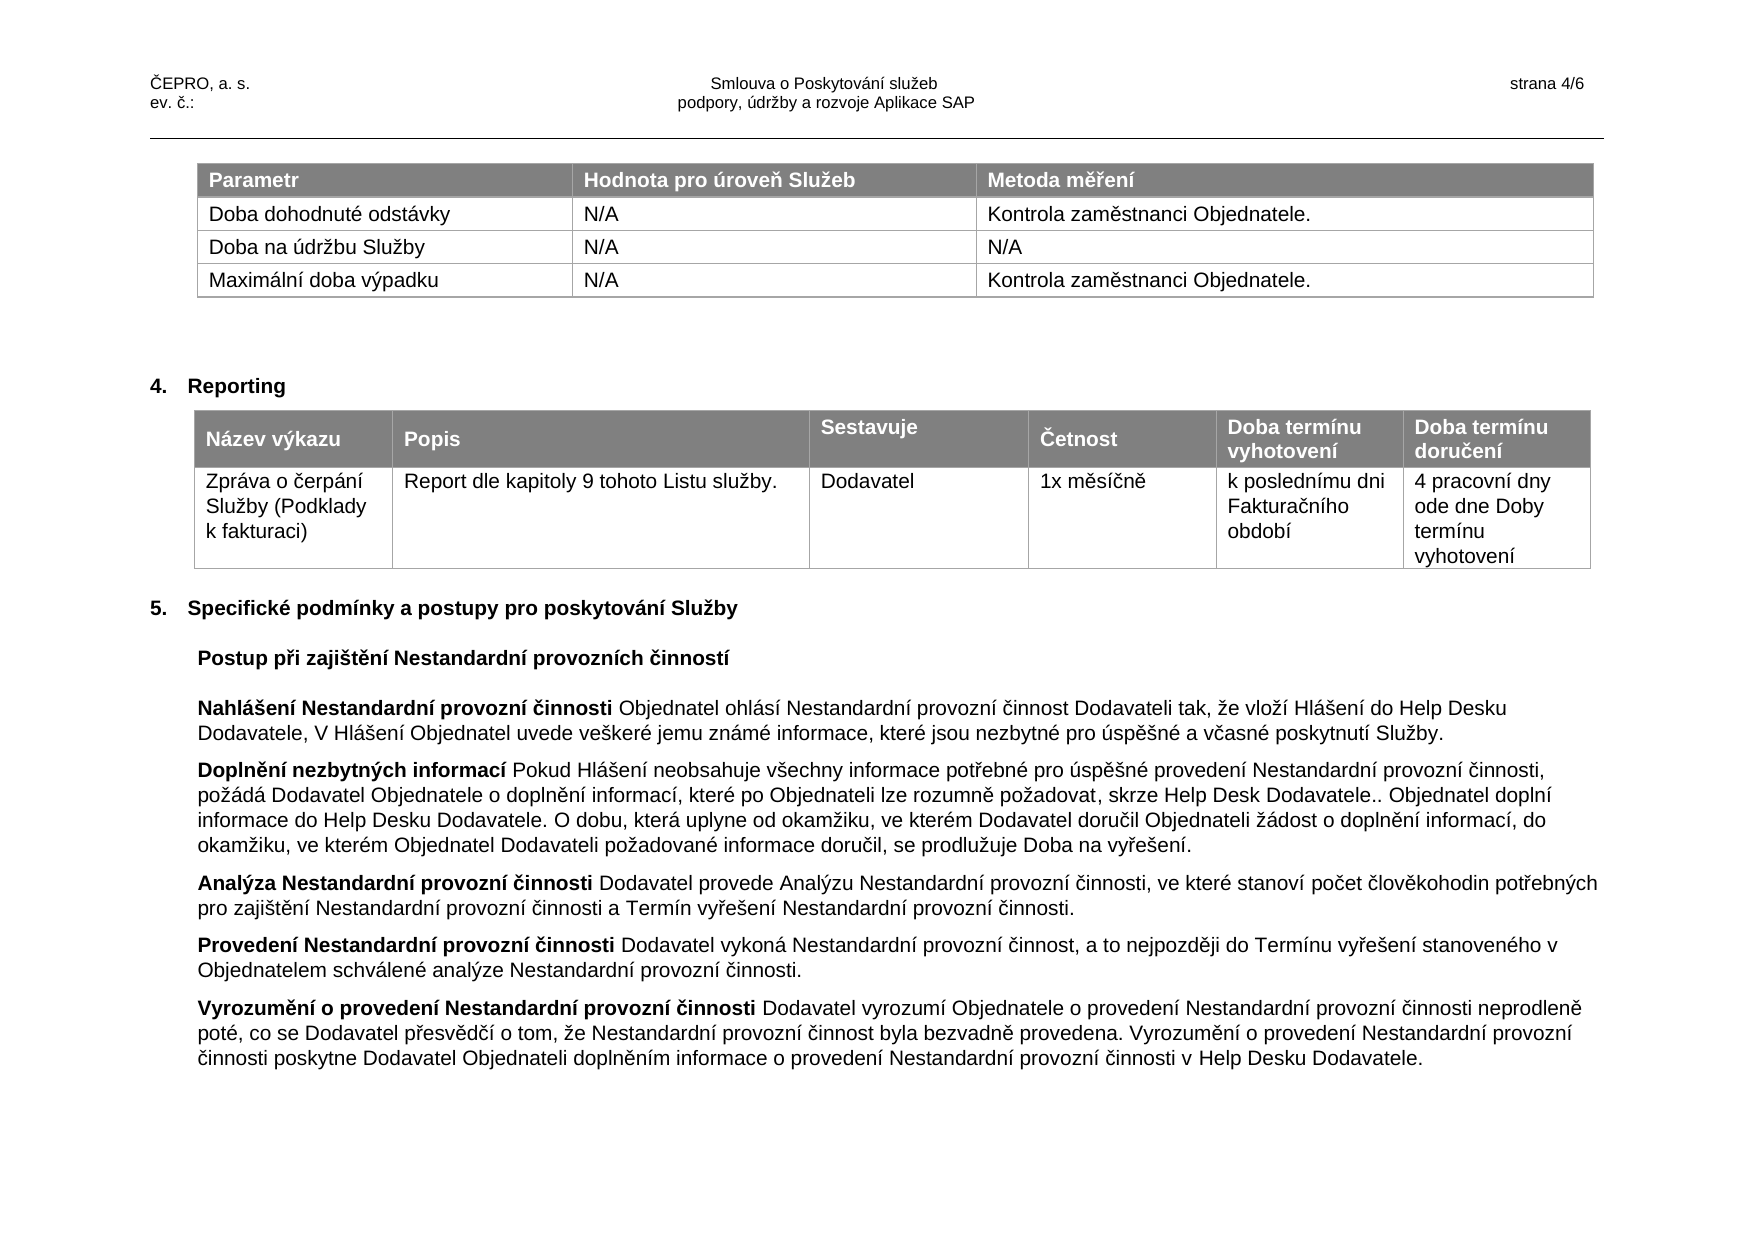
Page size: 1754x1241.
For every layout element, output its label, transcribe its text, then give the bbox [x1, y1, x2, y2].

table_cell k poslednímu dni Fakturačního období [1217, 468, 1403, 568]
table_header Popis [393, 411, 809, 467]
table_header Hodnota pro úroveň Služeb [573, 164, 976, 196]
text Vyrozumění o provedení Nestandardní provozní činnosti Dodavatel vyrozumí Objednatele o provedení Nestandardní provozní činnosti neprodleně poté, co se Dodavatel přesvědčí o tom, že Nestandardní provozní činnost byla bezvadně provedena. Vyrozumění o provedení Nestandardní provozní činnosti poskytne Dodavatel Objednateli doplněním informace o provedení Nestandardní provozní činnosti v Help Desku Dodavatele. [197, 994, 1604, 1069]
table_header Doba termínu doručení [1404, 411, 1590, 467]
table_cell Doba dohodnuté odstávky [198, 198, 572, 230]
text Doplnění nezbytných informací Pokud Hlášení neobsahuje všechny informace potřebné pro úspěšné provedení Nestandardní provozní činnosti, požádá Dodavatel Objednatele o doplnění informací, které po Objednateli lze rozumně požadovat, skrze Help Desk Dodavatele.. Objednatel doplní informace do Help Desku Dodavatele. O dobu, která uplyne od okamžiku, ve kterém Dodavatel doručil Objednateli žádost o doplnění informací, do okamžiku, ve kterém Objednatel Dodavateli požadované informace doručil, se prodlužuje Doba na vyřešení. [197, 757, 1604, 857]
list Reporting [150, 372, 1604, 397]
list Specifické podmínky a postupy pro poskytování Služby [150, 594, 1604, 619]
text Analýza Nestandardní provozní činnosti Dodavatel provede Analýzu Nestandardní provozní činnosti, ve které stanoví počet člověkohodin potřebných pro zajištění Nestandardní provozní činnosti a Termín vyřešení Nestandardní provozní činnosti. [197, 869, 1604, 919]
table_cell Kontrola zaměstnanci Objednatele. [977, 264, 1593, 296]
table_cell N/A [573, 231, 976, 263]
table_cell Report dle kapitoly 9 tohoto Listu služby. [393, 468, 809, 568]
table_cell N/A [573, 198, 976, 230]
table_cell N/A [977, 231, 1593, 263]
table_cell Doba na údržbu Služby [198, 231, 572, 263]
table_cell N/A [573, 264, 976, 296]
table_header Parametr [198, 164, 572, 196]
text Nahlášení Nestandardní provozní činnosti Objednatel ohlásí Nestandardní provozní činnost Dodavateli tak, že vloží Hlášení do Help Desku Dodavatele, V Hlášení Objednatel uvede veškeré jemu známé informace, které jsou nezbytné pro úspěšné a včasné poskytnutí Služby. [197, 694, 1604, 744]
table_cell Kontrola zaměstnanci Objednatele. [977, 198, 1593, 230]
table_header Sestavuje [810, 411, 1028, 467]
table_cell 4 pracovní dny ode dne Doby termínu vyhotovení [1404, 468, 1590, 568]
table_header Četnost [1029, 411, 1216, 467]
text Postup při zajištění Nestandardní provozních činností [197, 644, 1604, 669]
table_header Metoda měření [977, 164, 1593, 196]
table_header Doba termínu vyhotovení [1217, 411, 1403, 467]
table_header Název výkazu [195, 411, 392, 467]
table_cell Zpráva o čerpání Služby (Podklady k fakturaci) [195, 468, 392, 568]
text Provedení Nestandardní provozní činnosti Dodavatel vykoná Nestandardní provozní činnost, a to nejpozději do Termínu vyřešení stanoveného v Objednatelem schválené analýze Nestandardní provozní činnosti. [197, 932, 1604, 982]
table_cell Maximální doba výpadku [198, 264, 572, 296]
table_cell 1x měsíčně [1029, 468, 1216, 568]
table_cell Dodavatel [810, 468, 1028, 568]
